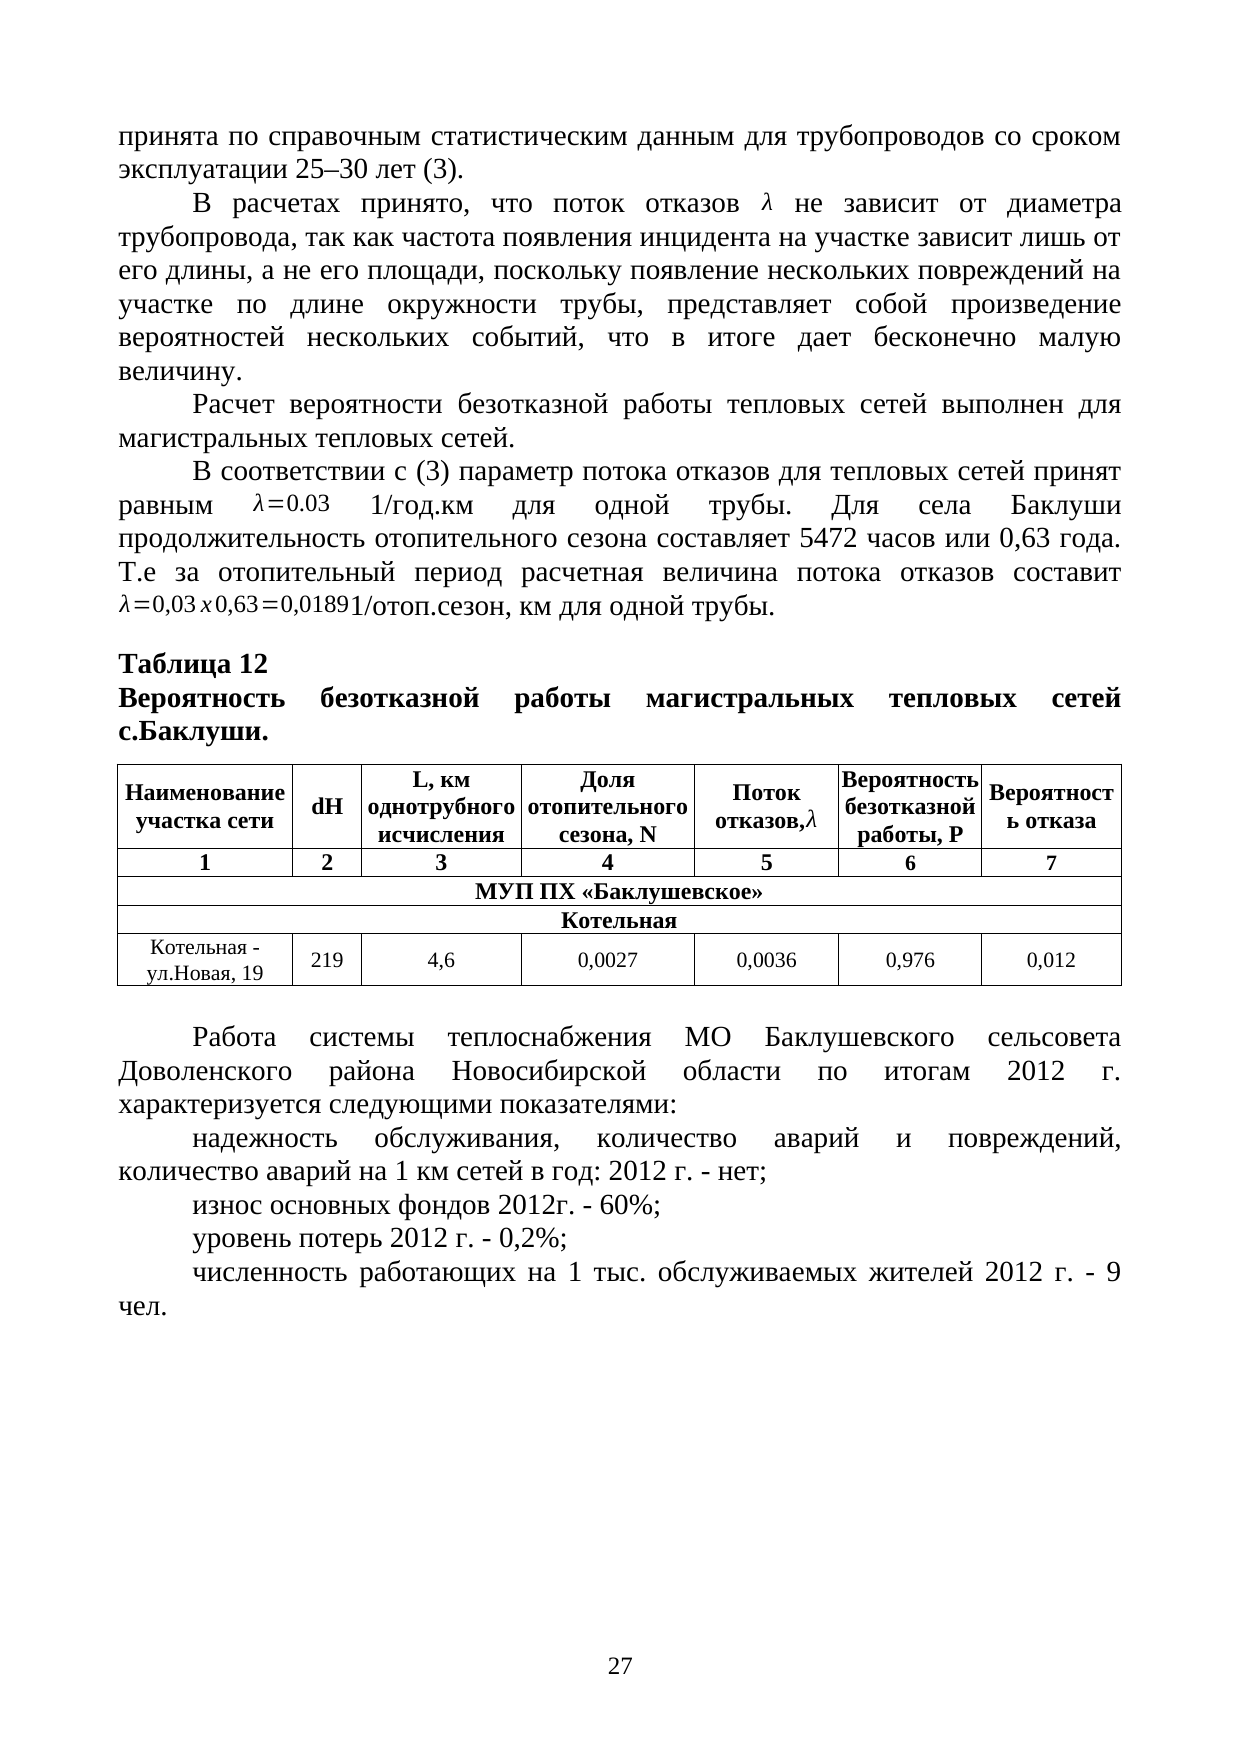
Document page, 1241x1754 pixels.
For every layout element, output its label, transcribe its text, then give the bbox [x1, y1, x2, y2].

text численность работающих на 1 тыс. обслуживаемых жителей 2012 г. - 9 чел. [118, 1254, 1122, 1321]
table_header Вероятность безотказной работы, Р [839, 765, 981, 847]
table_cell 6 [839, 849, 981, 876]
table_cell 3 [362, 849, 521, 876]
table_header dH [293, 765, 361, 847]
table_cell 0,012 [982, 934, 1121, 985]
table_cell 0,0027 [522, 934, 694, 985]
table_header Вероятность отказа [982, 765, 1121, 847]
text Вероятность безотказной работы магистральных тепловых сетей с.Баклуши. [118, 680, 1122, 747]
table_cell 0,976 [839, 934, 981, 985]
table_header Доля отопительного сезона, N [522, 765, 694, 847]
table_cell 5 [695, 849, 838, 876]
text Таблица 12 [118, 646, 1122, 680]
text Расчет вероятности безотказной работы тепловых сетей выполнен для магистральных тепловых сетей. [118, 386, 1122, 453]
table_cell МУП ПХ «Баклушевское» [118, 877, 1121, 905]
text В соответствии с (3) параметр потока отказов для тепловых сетей принят равным 1/год.км для одной трубы. Для села Баклуши продолжительность отопительного сезона составляет 5472 часов или 0,63 года. Т.е за отопительный период расчетная величина потока отказов составит 1/отоп.сезон, км для одной трубы. [118, 453, 1122, 621]
table_header L, км однотрубного исчисления [362, 765, 521, 847]
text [118, 118, 1122, 185]
text Работа системы теплоснабжения МО Баклушевского сельсовета Доволенского района Новосибирской области по итогам 2012 г. характеризуется следующими показателями: [118, 1019, 1122, 1120]
table_header Наименование участка сети [118, 765, 292, 847]
table_cell Котельная [118, 906, 1121, 933]
table_cell 1 [118, 849, 292, 876]
table_header Поток отказов, [695, 765, 838, 847]
text В расчетах принято, что поток отказов не зависит от диаметра трубопровода, так как частота появления инцидента на участке зависит лишь от его длины, а не его площади, поскольку появление нескольких повреждений на участке по длине окружности трубы, представляет собой произведение вероятностей нескольких событий, что в итоге дает бесконечно малую величину. [118, 185, 1122, 386]
table_cell Котельная - ул.Новая, 19 [118, 934, 292, 985]
table_cell 219 [293, 934, 361, 985]
text надежность обслуживания, количество аварий и повреждений, количество аварий на 1 км сетей в год: 2012 г. - нет; [118, 1120, 1122, 1187]
table_cell 0,0036 [695, 934, 838, 985]
text уровень потерь 2012 г. - 0,2%; [118, 1221, 1122, 1254]
text износ основных фондов 2012г. - 60%; [118, 1187, 1122, 1221]
table_cell 4 [522, 849, 694, 876]
table_cell 7 [982, 849, 1121, 876]
table_cell 2 [293, 849, 361, 876]
table_cell 4,6 [362, 934, 521, 985]
